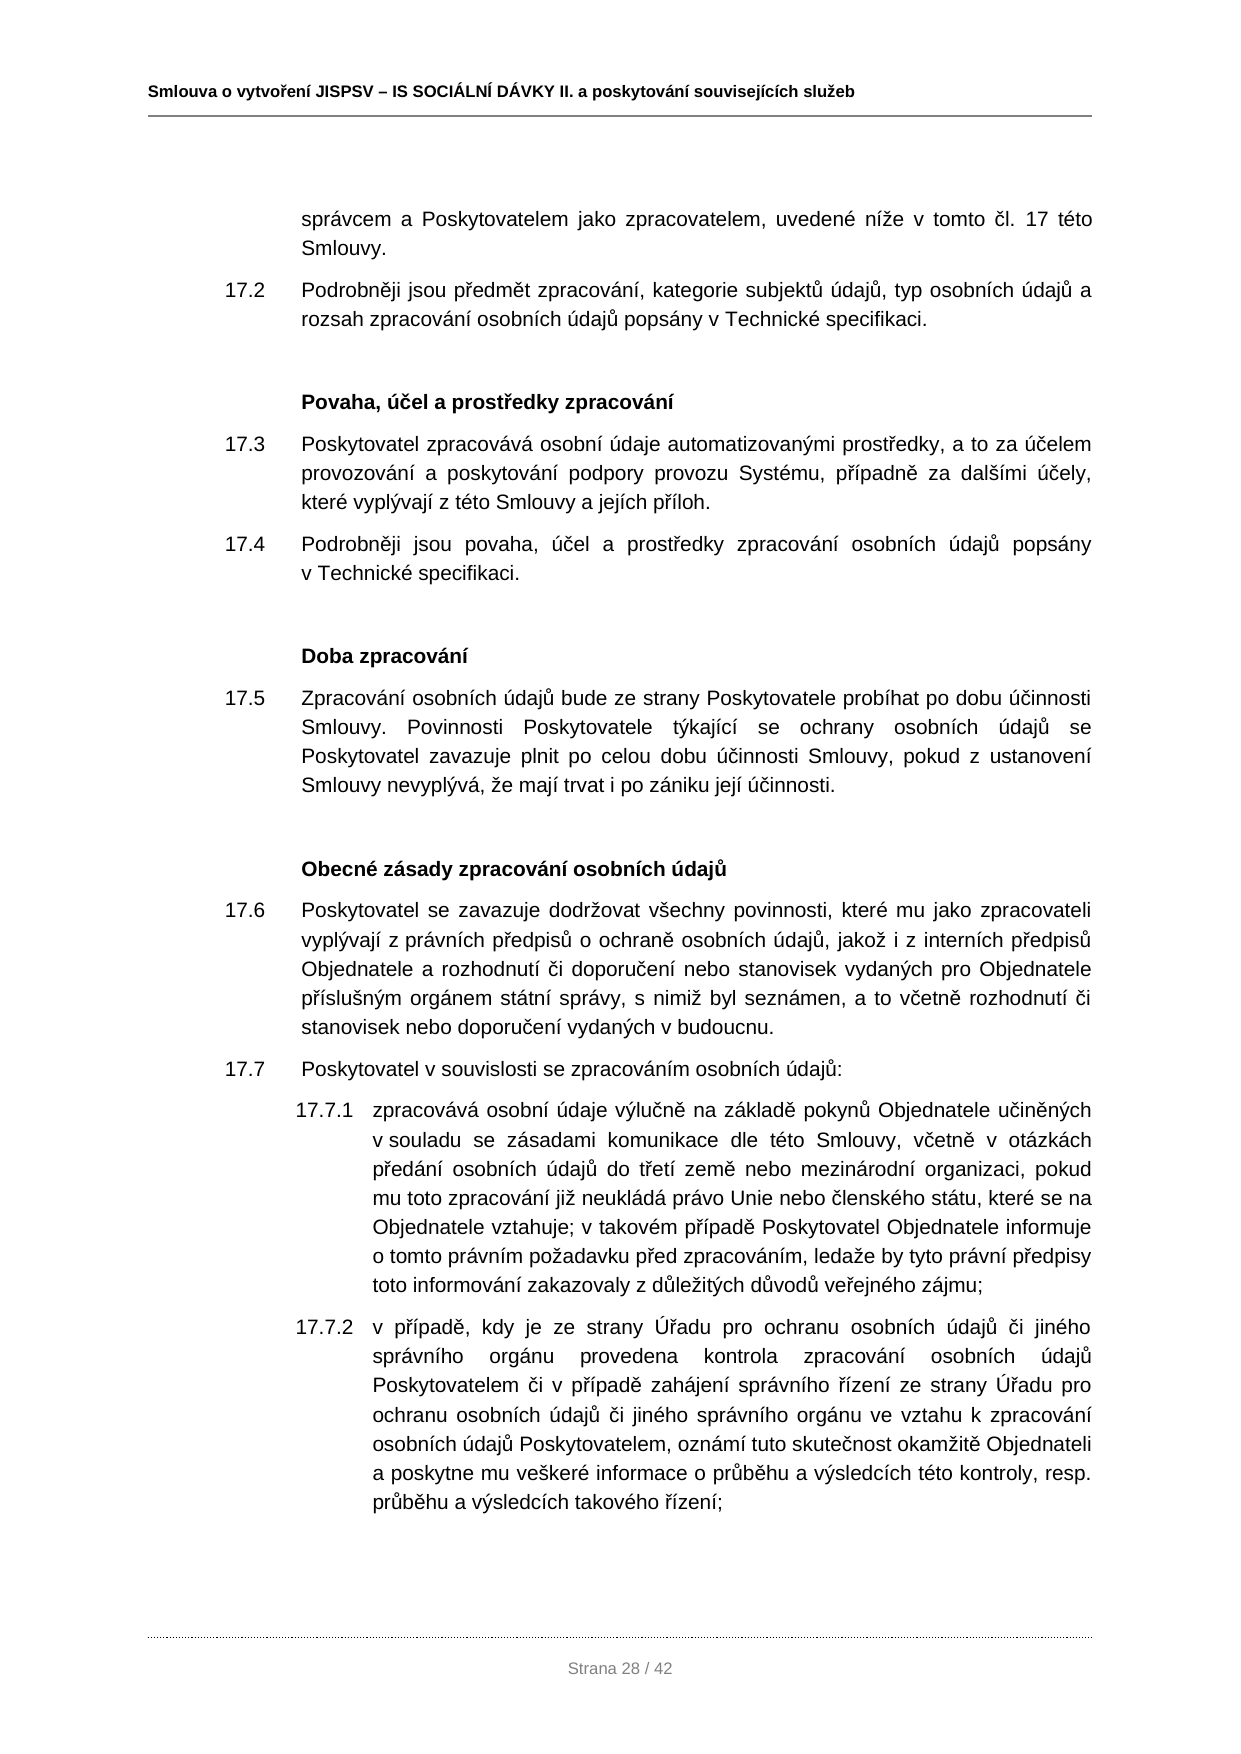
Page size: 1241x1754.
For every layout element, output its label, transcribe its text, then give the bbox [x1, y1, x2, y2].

text Podrobněji jsou povaha, účel a prostředky zpracování osobních údajů popsány v Technické specifikaci. [224, 528, 1092, 586]
list Povaha, účel a prostředky zpracování [301, 386, 1092, 415]
text Poskytovatel se zavazuje dodržovat všechny povinnosti, které mu jako zpracovateli vyplývají z právních předpisů o ochraně osobních údajů, jakož i z interních předpisů Objednatele a rozhodnutí či doporučení nebo stanovisek vydaných pro Objednatele příslušným orgánem státní správy, s nimiž byl seznámen, a to včetně rozhodnutí či stanovisek nebo doporučení vydaných v budoucnu. [224, 894, 1092, 1040]
text Podrobněji jsou předmět zpracování, kategorie subjektů údajů, typ osobních údajů a rozsah zpracování osobních údajů popsány v Technické specifikaci. [224, 274, 1092, 332]
list Doba zpracování [301, 640, 1092, 669]
list v případě, kdy je ze strany Úřadu pro ochranu osobních údajů či jiného správního orgánu provedena kontrola zpracování osobních údajů Poskytovatelem či v případě zahájení správního řízení ze strany Úřadu pro ochranu osobních údajů či jiného správního orgánu ve vztahu k zpracování osobních údajů Poskytovatelem, oznámí tuto skutečnost okamžitě Objednateli a poskytne mu veškeré informace o průběhu a výsledcích této kontroly, resp. průběhu a výsledcích takového řízení; [295, 1311, 1092, 1515]
text Poskytovatel zpracovává osobní údaje automatizovanými prostředky, a to za účelem provozování a poskytování podpory provozu Systému, případně za dalšími účely, které vyplývají z této Smlouvy a jejích příloh. [224, 428, 1092, 515]
text Zpracování osobních údajů bude ze strany Poskytovatele probíhat po dobu účinnosti Smlouvy. Povinnosti Poskytovatele týkající se ochrany osobních údajů se Poskytovatel zavazuje plnit po celou dobu účinnosti Smlouvy, pokud z ustanovení Smlouvy nevyplývá, že mají trvat i po zániku její účinnosti. [224, 682, 1092, 799]
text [224, 203, 1092, 261]
list zpracovává osobní údaje výlučně na základě pokynů Objednatele učiněných v souladu se zásadami komunikace dle této Smlouvy, včetně v otázkách předání osobních údajů do třetí země nebo mezinárodní organizaci, pokud mu toto zpracování již neukládá právo Unie nebo členského státu, které se na Objednatele vztahuje; v takovém případě Poskytovatel Objednatele informuje o tomto právním požadavku před zpracováním, ledaže by tyto právní předpisy toto informování zakazovaly z důležitých důvodů veřejného zájmu; [295, 1094, 1092, 1299]
list Obecné zásady zpracování osobních údajů [301, 853, 1092, 882]
text Poskytovatel v souvislosti se zpracováním osobních údajů: [224, 1053, 1092, 1082]
